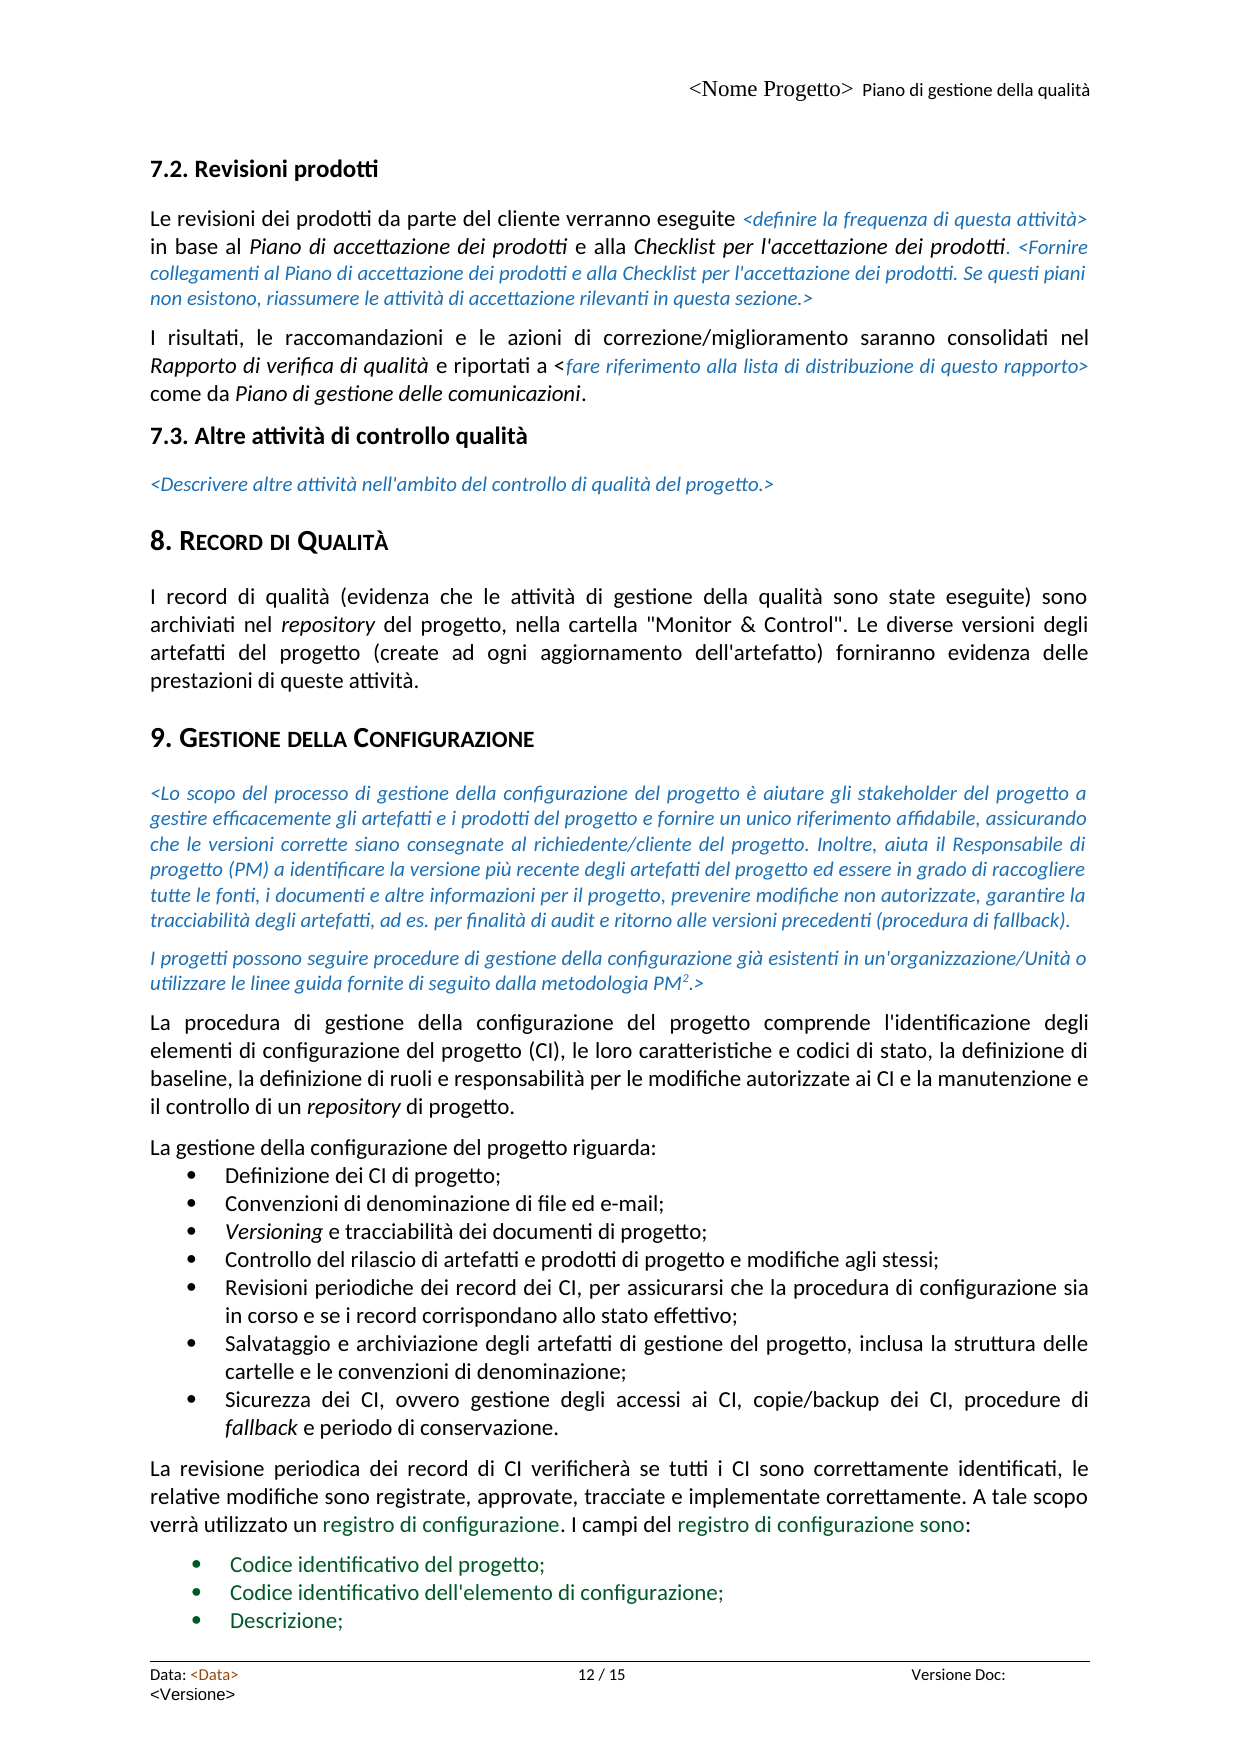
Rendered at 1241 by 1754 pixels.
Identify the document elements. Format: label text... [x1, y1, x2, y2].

list Convenzioni di denominazione di file ed e-mail; [187, 1189, 1090, 1217]
text I progetti possono seguire procedure di gestione della configurazione già esistenti in un'organizzazione/Unità o utilizzare le linee guida fornite di seguito dalla metodologia PM2.> [150, 945, 1090, 996]
subtitle Altre attività di controllo qualità [150, 420, 1090, 451]
list Definizione dei CI di progetto; [187, 1161, 1090, 1189]
subtitle Gestione della Configurazione [150, 719, 1090, 755]
text I record di qualità (evidenza che le attività di gestione della qualità sono state eseguite) sono archiviati nel repository del progetto, nella cartella "Monitor & Control". Le diverse versioni degli artefatti del progetto (create ad ogni aggiornamento dell'artefatto) forniranno evidenza delle prestazioni di queste attività. [150, 582, 1090, 694]
list Salvataggio e archiviazione degli artefatti di gestione del progetto, inclusa la struttura delle cartelle e le convenzioni di denominazione; [187, 1329, 1090, 1385]
list Versioning e tracciabilità dei documenti di progetto; [187, 1217, 1090, 1245]
text La gestione della configurazione del progetto riguarda: [150, 1133, 1090, 1161]
subtitle Record di Qualità [150, 522, 1090, 557]
list Codice identificativo dell'elemento di configurazione; [192, 1578, 1090, 1606]
list Codice identificativo del progetto; [192, 1550, 1090, 1578]
list Descrizione; [192, 1606, 1090, 1634]
text <Descrivere altre attività nell'ambito del controllo di qualità del progetto.> [150, 471, 1090, 497]
text La revisione periodica dei record di CI verificherà se tutti i CI sono correttamente identificati, le relative modifiche sono registrate, approvate, tracciate e implementate correttamente. A tale scopo verrà utilizzato un registro di configurazione. I campi del registro di configurazione sono: [150, 1454, 1090, 1538]
subtitle Revisioni prodotti [150, 153, 1090, 183]
list Revisioni periodiche dei record dei CI, per assicurarsi che la procedura di configurazione sia in corso e se i record corrispondano allo stato effettivo; [187, 1273, 1090, 1329]
text <Lo scopo del processo di gestione della configurazione del progetto è aiutare gli stakeholder del progetto a gestire efficacemente gli artefatti e i prodotti del progetto e fornire un unico riferimento affidabile, assicurando che le versioni corrette siano consegnate al richiedente/cliente del progetto. Inoltre, aiuta il Responsabile di progetto (PM) a identificare la versione più recente degli artefatti del progetto ed essere in grado di raccogliere tutte le fonti, i documenti e altre informazioni per il progetto, prevenire modifiche non autorizzate, garantire la tracciabilità degli artefatti, ad es. per finalità di audit e ritorno alle versioni precedenti (procedura di fallback). [150, 780, 1090, 933]
list Sicurezza dei CI, ovvero gestione degli accessi ai CI, copie/backup dei CI, procedure di fallback e periodo di conservazione. [187, 1385, 1090, 1441]
list Controllo del rilascio di artefatti e prodotti di progetto e modifiche agli stessi; [187, 1245, 1090, 1273]
text I risultati, le raccomandazioni e le azioni di correzione/miglioramento saranno consolidati nel Rapporto di verifica di qualità e riportati a <fare riferimento alla lista di distribuzione di questo rapporto> come da Piano di gestione delle comunicazioni. [150, 323, 1090, 407]
text La procedura di gestione della configurazione del progetto comprende l'identificazione degli elementi di configurazione del progetto (CI), le loro caratteristiche e codici di stato, la definizione di baseline, la definizione di ruoli e responsabilità per le modifiche autorizzate ai CI e la manutenzione e il controllo di un repository di progetto. [150, 1008, 1090, 1121]
text Le revisioni dei prodotti da parte del cliente verranno eseguite <definire la frequenza di questa attività> in base al Piano di accettazione dei prodotti e alla Checklist per l'accettazione dei prodotti. <Fornire collegamenti al Piano di accettazione dei prodotti e alla Checklist per l'accettazione dei prodotti. Se questi piani non esistono, riassumere le attività di accettazione rilevanti in questa sezione.> [150, 204, 1090, 311]
